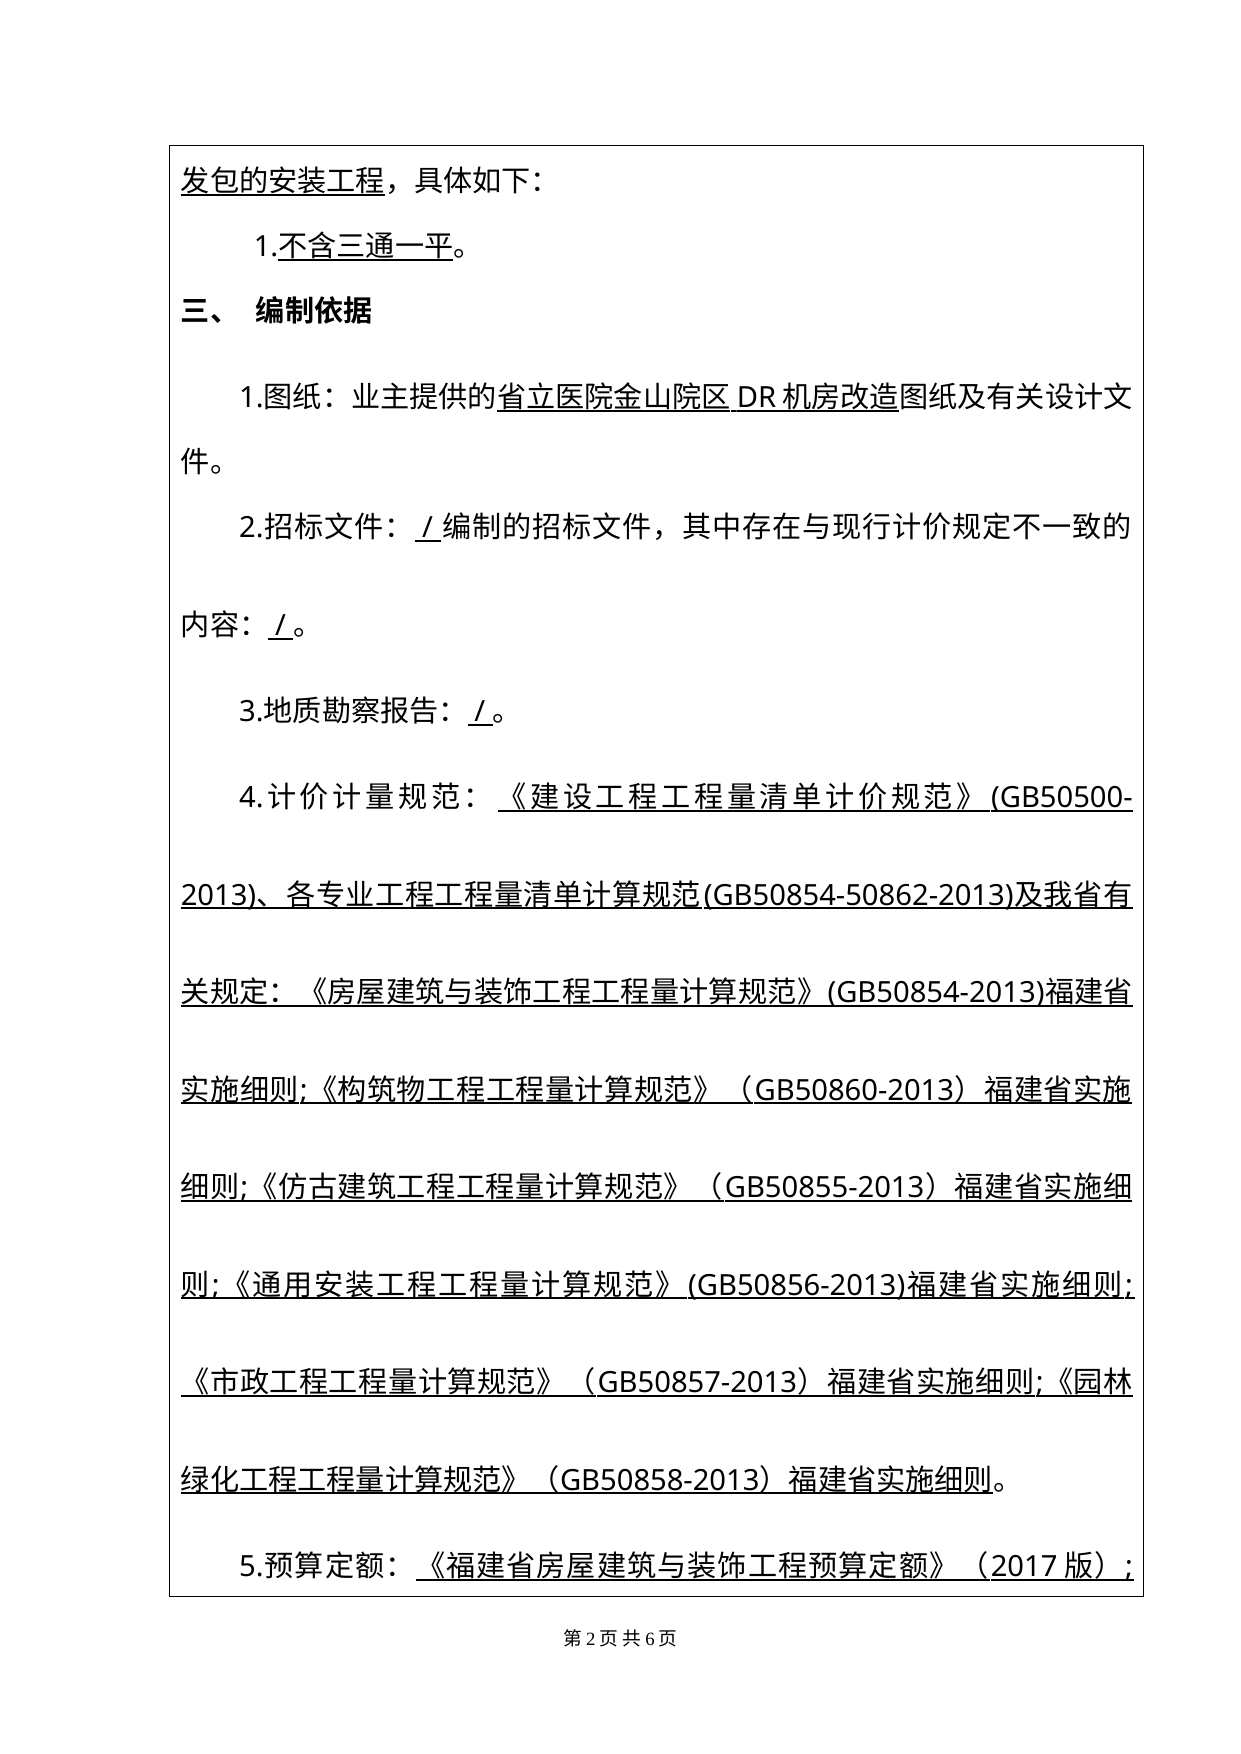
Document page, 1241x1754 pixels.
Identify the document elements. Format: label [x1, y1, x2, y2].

table_header [170, 146, 1143, 1596]
